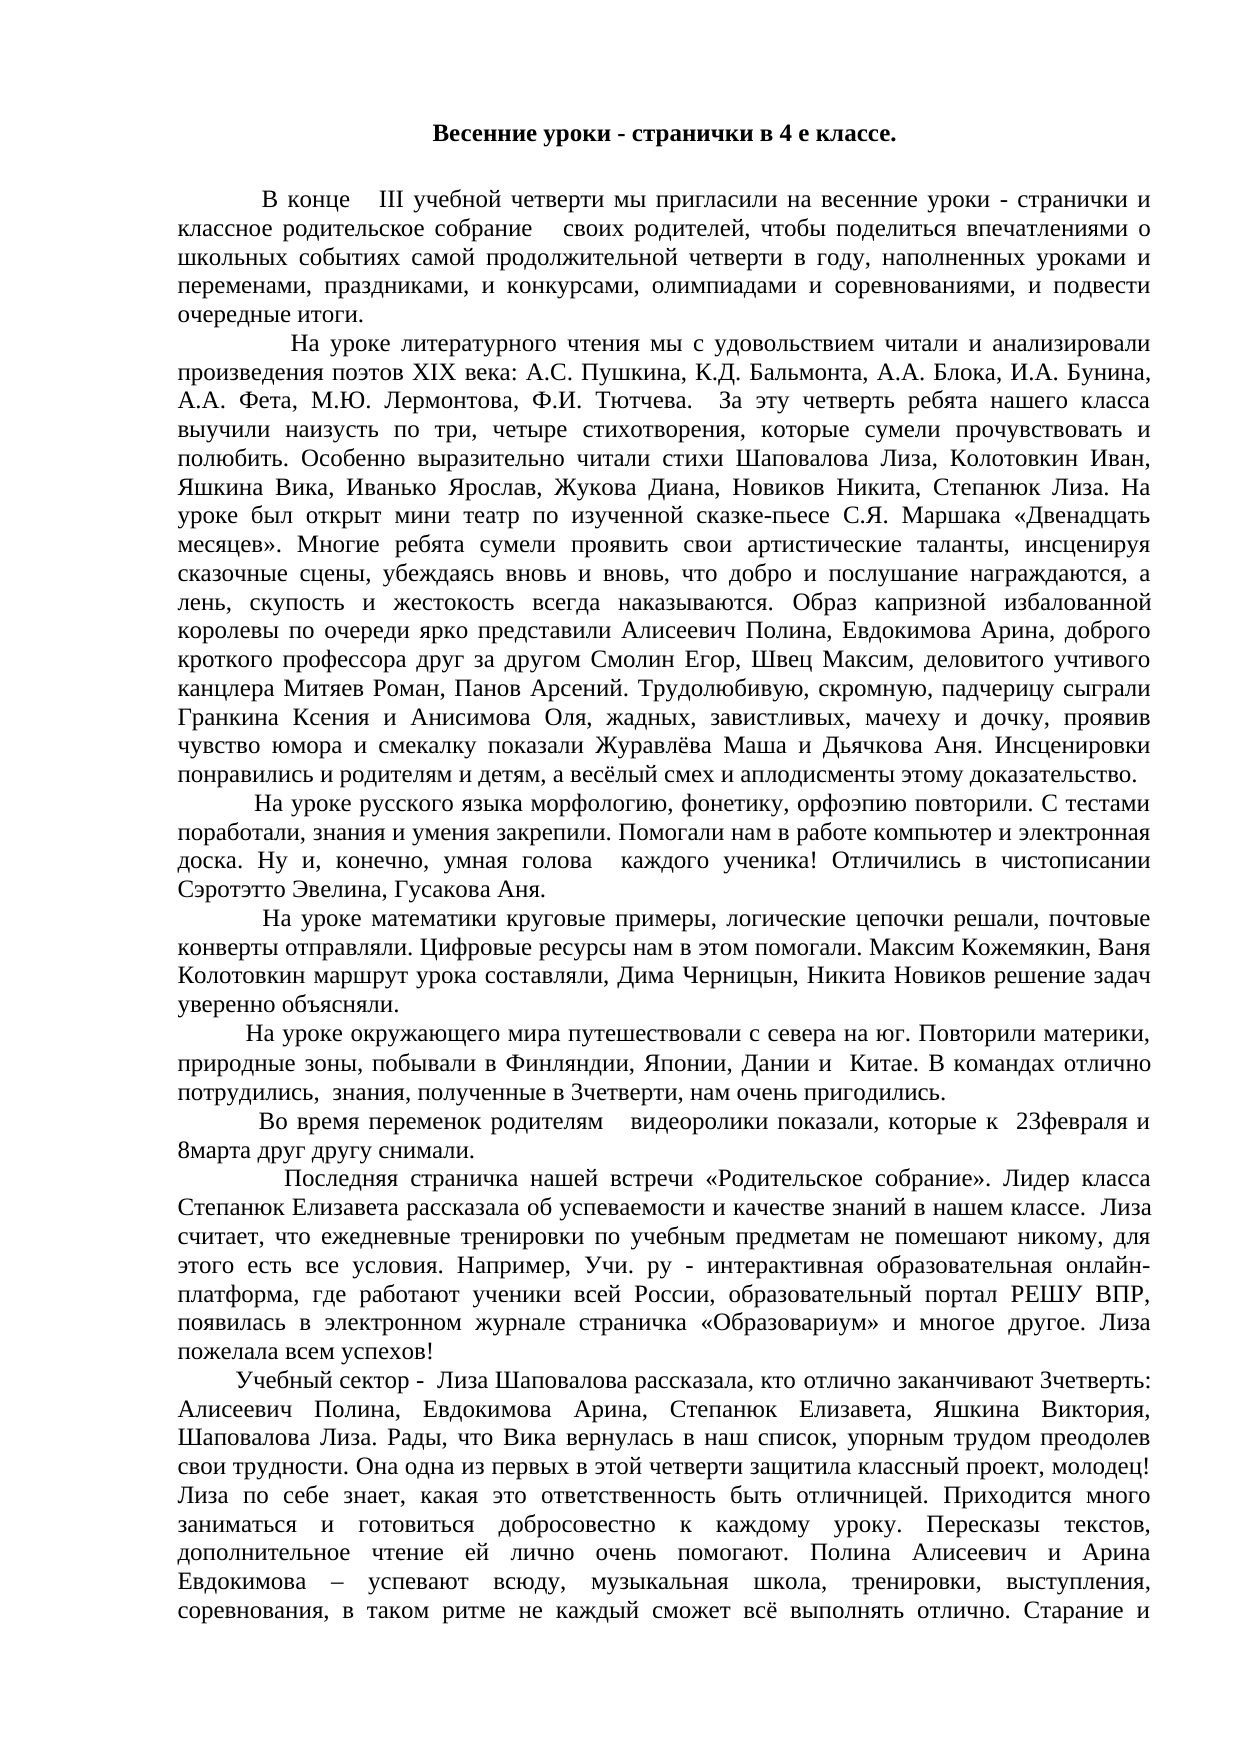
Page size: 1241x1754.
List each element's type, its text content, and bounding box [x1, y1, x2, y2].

text На уроке русского языка морфологию, фонетику, орфоэпию повторили. С тестами поработали, знания и умения закрепили. Помогали нам в работе компьютер и электронная доска. Ну и, конечно, умная голова каждого ученика! Отличились в чистописании Сэротэтто Эвелина, Гусакова Аня. [177, 788, 1152, 903]
text Весенние уроки - странички в 4 е классе. [177, 118, 1152, 147]
text На уроке математики круговые примеры, логические цепочки решали, почтовые конверты отправляли. Цифровые ресурсы нам в этом помогали. Максим Кожемякин, Ваня Колотовкин маршрут урока составляли, Дима Черницын, Никита Новиков решение задач уверенно объясняли. [177, 903, 1152, 1018]
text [177, 1365, 1152, 1624]
text На уроке окружающего мира путешествовали с севера на юг. Повторили материки, природные зоны, побывали в Финляндии, Японии, Дании и Китае. В командах отлично потрудились, знания, полученные в 3четверти, нам очень пригодились. [177, 1018, 1152, 1106]
text Во время переменок родителям видеоролики показали, которые к 23февраля и 8марта друг другу снимали. [177, 1106, 1152, 1163]
text В конце III учебной четверти мы пригласили на весенние уроки - странички и классное родительское собрание своих родителей, чтобы поделиться впечатлениями о школьных событиях самой продолжительной четверти в году, наполненных уроками и переменами, праздниками, и конкурсами, олимпиадами и соревнованиями, и подвести очередные итоги. [177, 184, 1152, 328]
text На уроке литературного чтения мы с удовольствием читали и анализировали произведения поэтов XIX века: А.С. Пушкина, К.Д. Бальмонта, А.А. Блока, И.А. Бунина, А.А. Фета, М.Ю. Лермонтова, Ф.И. Тютчева. За эту четверть ребята нашего класса выучили наизусть по три, четыре стихотворения, которые сумели прочувствовать и полюбить. Особенно выразительно читали стихи Шаповалова Лиза, Колотовкин Иван, Яшкина Вика, Иванько Ярослав, Жукова Диана, Новиков Никита, Степанюк Лиза. На уроке был открыт мини театр по изученной сказке-пьесе С.Я. Маршака «Двенадцать месяцев». Многие ребята сумели проявить свои артистические таланты, инсценируя сказочные сцены, убеждаясь вновь и вновь, что добро и послушание награждаются, а лень, скупость и жестокость всегда наказываются. Образ капризной избалованной королевы по очереди ярко представили Алисеевич Полина, Евдокимова Арина, доброго кроткого профессора друг за другом Смолин Егор, Швец Максим, деловитого учтивого канцлера Митяев Роман, Панов Арсений. Трудолюбивую, скромную, падчерицу сыграли Гранкина Ксения и Анисимова Оля, жадных, завистливых, мачеху и дочку, проявив чувство юмора и смекалку показали Журавлёва Маша и Дьячкова Аня. Инсценировки понравились и родителям и детям, а весёлый смех и аплодисменты этому доказательство. [177, 328, 1152, 788]
text Последняя страничка нашей встречи «Родительское собрание». Лидер класса Степанюк Елизавета рассказала об успеваемости и качестве знаний в нашем классе. Лиза считает, что ежедневные тренировки по учебным предметам не помешают никому, для этого есть все условия. Например, Учи. ру - интерактивная образовательная онлайн-платформа, где работают ученики всей России, образовательный портал РЕШУ ВПР, появилась в электронном журнале страничка «Образовариум» и многое другое. Лиза пожелала всем успехов! [177, 1163, 1152, 1365]
